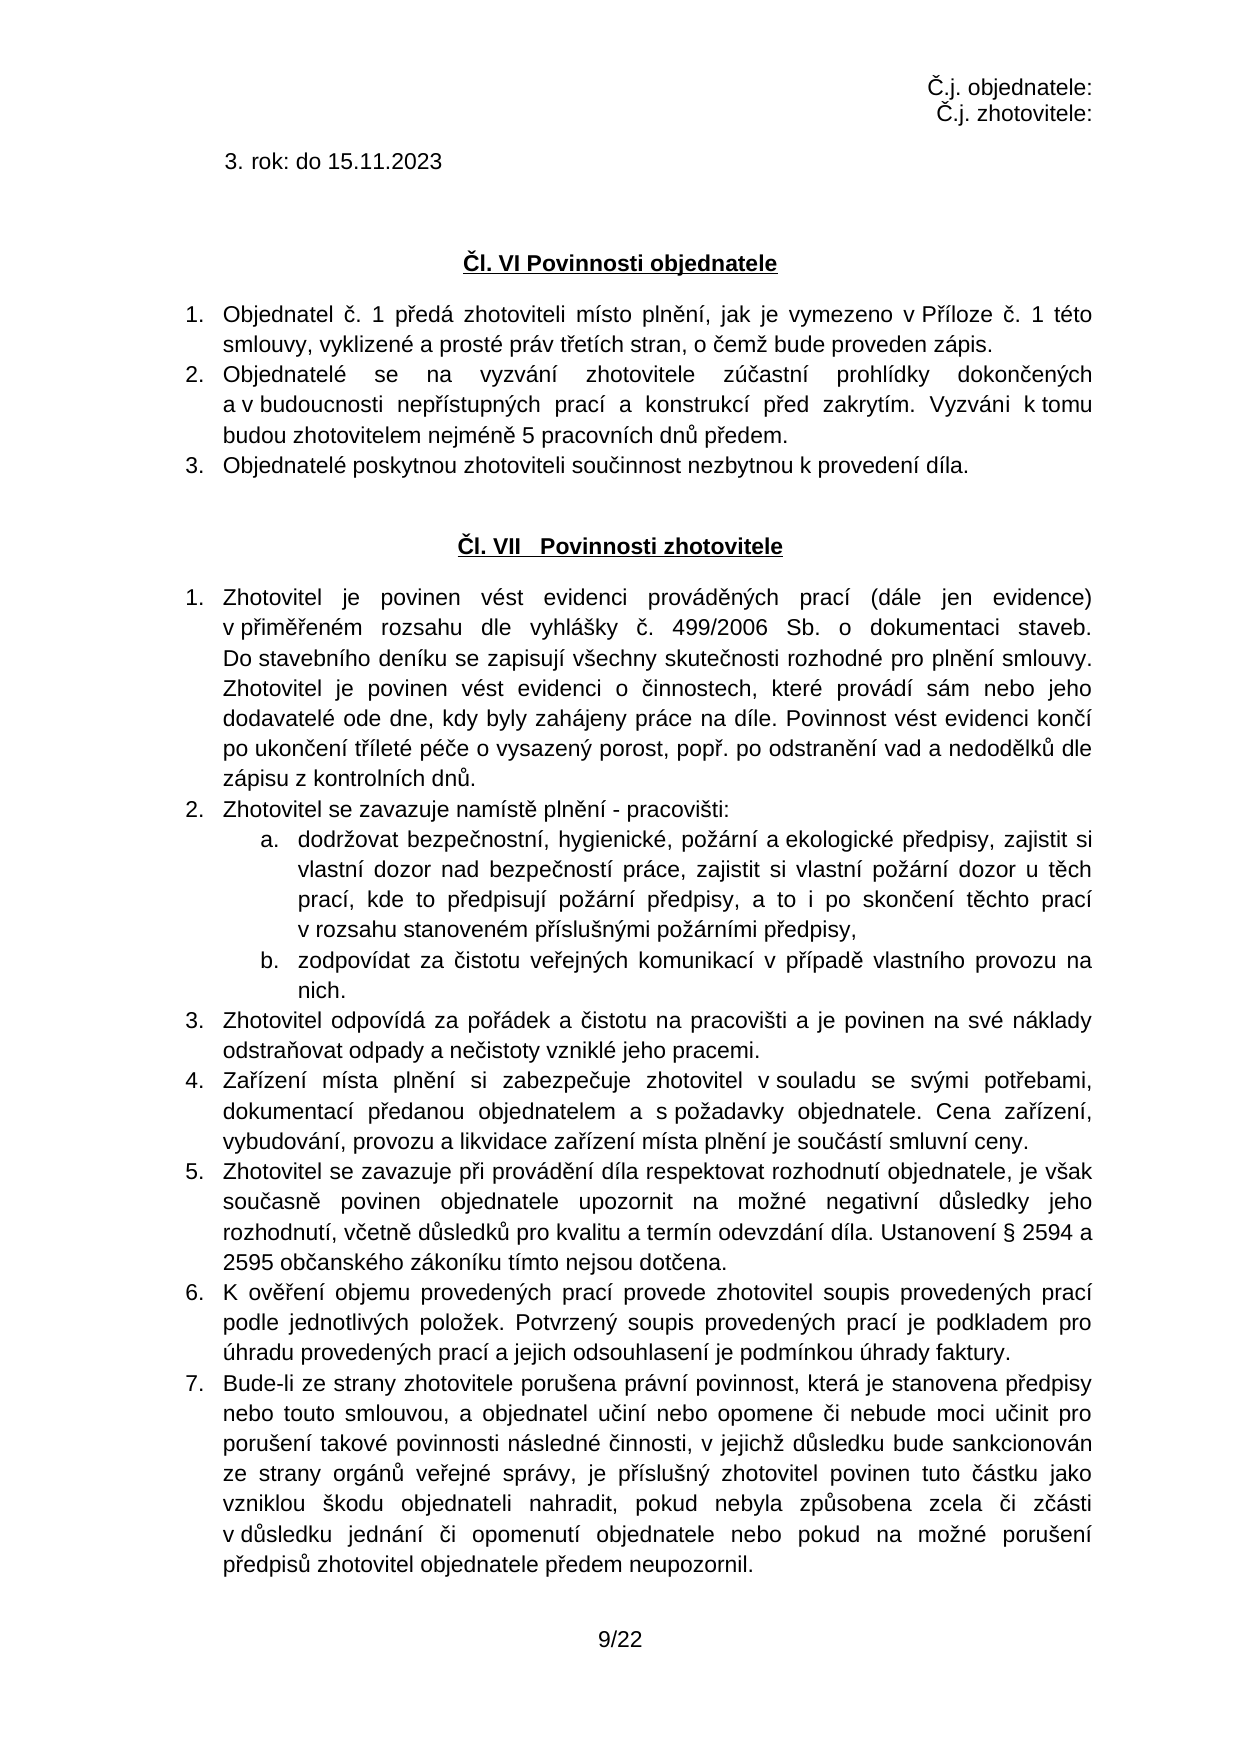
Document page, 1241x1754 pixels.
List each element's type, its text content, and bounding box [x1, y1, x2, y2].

list Objednatel č. 1 předá zhotoviteli místo plnění, jak je vymezeno v Příloze č. 1 této smlouvy, vyklizené a prosté práv třetích stran, o čemž bude proveden zápis. [185, 301, 1093, 357]
list Objednatelé se na vyzvání zhotovitele zúčastní prohlídky dokončených a v budoucnosti nepřístupných prací a konstrukcí před zakrytím. Vyzváni k tomu budou zhotovitelem nejméně 5 pracovních dnů předem. [185, 361, 1093, 448]
list rok: do 15.11.2023 [224, 148, 1093, 174]
list zodpovídat za čistotu veřejných komunikací v případě vlastního provozu na nich. [260, 947, 1093, 1003]
list Objednatelé poskytnou zhotoviteli součinnost nezbytnou k provedení díla. [185, 452, 1093, 478]
list Zhotovitel odpovídá za pořádek a čistotu na pracovišti a je povinen na své náklady odstraňovat odpady a nečistoty vzniklé jeho pracemi. [185, 1007, 1093, 1063]
list dodržovat bezpečnostní, hygienické, požární a ekologické předpisy, zajistit si vlastní dozor nad bezpečností práce, zajistit si vlastní požární dozor u těch prací, kde to předpisují požární předpisy, a to i po skončení těchto prací v rozsahu stanoveném příslušnými požárními předpisy, [260, 826, 1093, 943]
list Zhotovitel je povinen vést evidenci prováděných prací (dále jen evidence) v přiměřeném rozsahu dle vyhlášky č. 499/2006 Sb. o dokumentaci staveb. Do stavebního deníku se zapisují všechny skutečnosti rozhodné pro plnění smlouvy. Zhotovitel je povinen vést evidenci o činnostech, které provádí sám nebo jeho dodavatelé ode dne, kdy byly zahájeny práce na díle. Povinnost vést evidenci končí po ukončení tříleté péče o vysazený porost, popř. po odstranění vad a nedodělků dle zápisu z kontrolních dnů. [185, 584, 1093, 792]
list K ověření objemu provedených prací provede zhotovitel soupis provedených prací podle jednotlivých položek. Potvrzený soupis provedených prací je podkladem pro úhradu provedených prací a jejich odsouhlasení je podmínkou úhrady faktury. [185, 1279, 1093, 1366]
list Bude-li ze strany zhotovitele porušena právní povinnost, která je stanovena předpisy nebo touto smlouvou, a objednatel učiní nebo opomene či nebude moci učinit pro porušení takové povinnosti následné činnosti, v jejichž důsledku bude sankcionován ze strany orgánů veřejné správy, je příslušný zhotovitel povinen tuto částku jako vzniklou škodu objednateli nahradit, pokud nebyla způsobena zcela či zčásti v důsledku jednání či opomenutí objednatele nebo pokud na možné porušení předpisů zhotovitel objednatele předem neupozornil. [185, 1369, 1093, 1577]
list Zhotovitel se zavazuje při provádění díla respektovat rozhodnutí objednatele, je však současně povinen objednatele upozornit na možné negativní důsledky jeho rozhodnutí, včetně důsledků pro kvalitu a termín odevzdání díla. Ustanovení § 2594 a 2595 občanského zákoníku tímto nejsou dotčena. [185, 1158, 1093, 1275]
text Čl. VI Povinnosti objednatele [148, 250, 1093, 276]
text Čl. VII Povinnosti zhotovitele [148, 533, 1093, 559]
list Zařízení místa plnění si zabezpečuje zhotovitel v souladu se svými potřebami, dokumentací předanou objednatelem a s požadavky objednatele. Cena zařízení, vybudování, provozu a likvidace zařízení místa plnění je součástí smluvní ceny. [185, 1067, 1093, 1154]
list Zhotovitel se zavazuje namístě plnění - pracovišti: [185, 796, 1093, 822]
